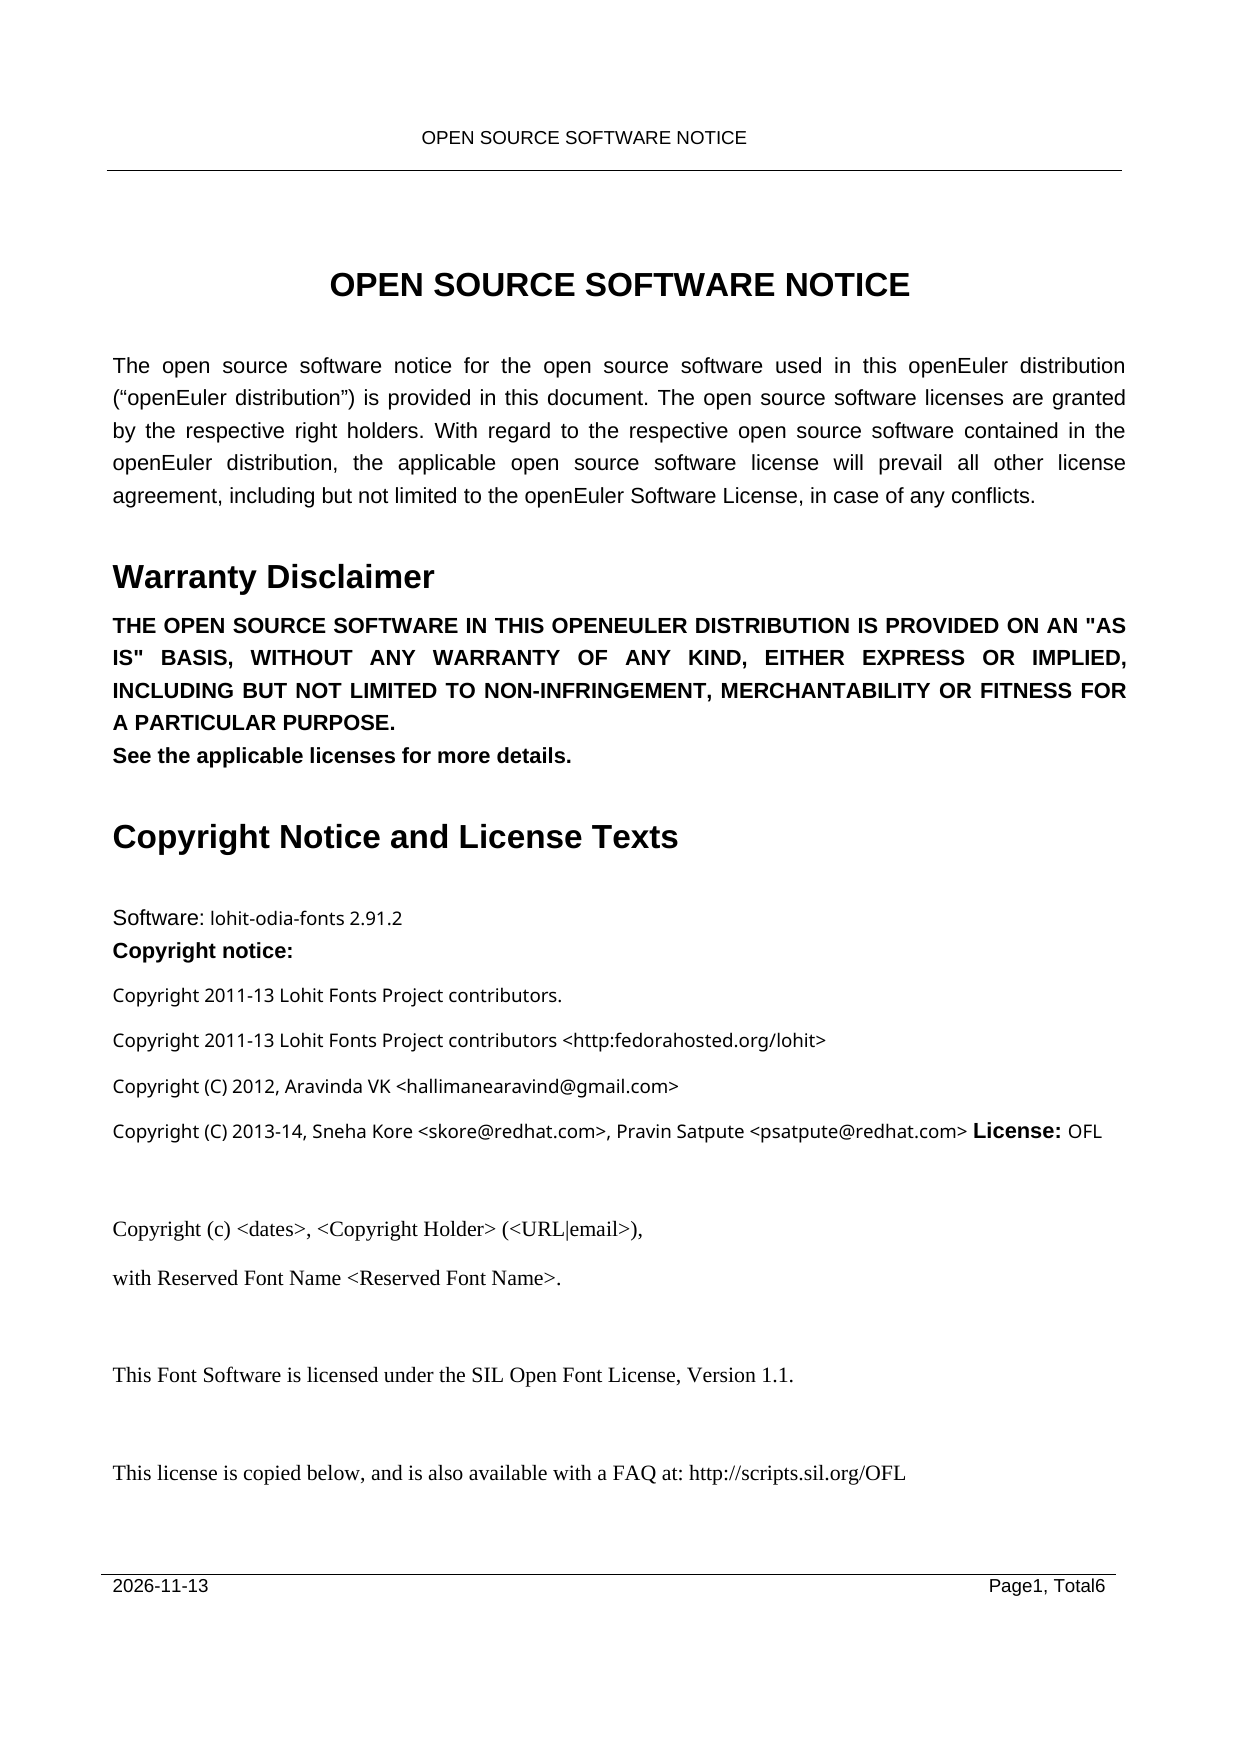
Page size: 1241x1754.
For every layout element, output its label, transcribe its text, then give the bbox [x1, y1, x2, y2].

text Copyright (C) 2012, Aravinda VK <hallimanearavind@gmail.com> [112, 1069, 1128, 1102]
text The open source software notice for the open source software used in this openEuler distribution (“openEuler distribution”) is provided in this document. The open source software licenses are granted by the respective right holders. With regard to the respective open source software contained in the openEuler distribution, the applicable open source software license will prevail all other license agreement, including but not limited to the openEuler Software License, in case of any conflicts. [112, 349, 1128, 511]
text Copyright 2011-13 Lohit Fonts Project contributors. [112, 979, 1128, 1012]
text Warranty Disclaimer [112, 544, 1128, 609]
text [112, 1115, 1128, 1488]
text Copyright notice: [112, 934, 1128, 966]
text Copyright Notice and License Texts [112, 804, 1128, 869]
text THE OPEN SOURCE SOFTWARE IN THIS OPENEULER DISTRIBUTION IS PROVIDED ON AN "AS IS" BASIS, WITHOUT ANY WARRANTY OF ANY KIND, EITHER EXPRESS OR IMPLIED, INCLUDING BUT NOT LIMITED TO NON-INFRINGEMENT, MERCHANTABILITY OR FITNESS FOR A PARTICULAR PURPOSE. See the applicable licenses for more details. [112, 609, 1128, 771]
text Software: lohit-odia-fonts 2.91.2 [112, 901, 1128, 934]
text OPEN SOURCE SOFTWARE NOTICE [112, 251, 1128, 316]
text Copyright 2011-13 Lohit Fonts Project contributors <http:fedorahosted.org/lohit> [112, 1024, 1128, 1057]
